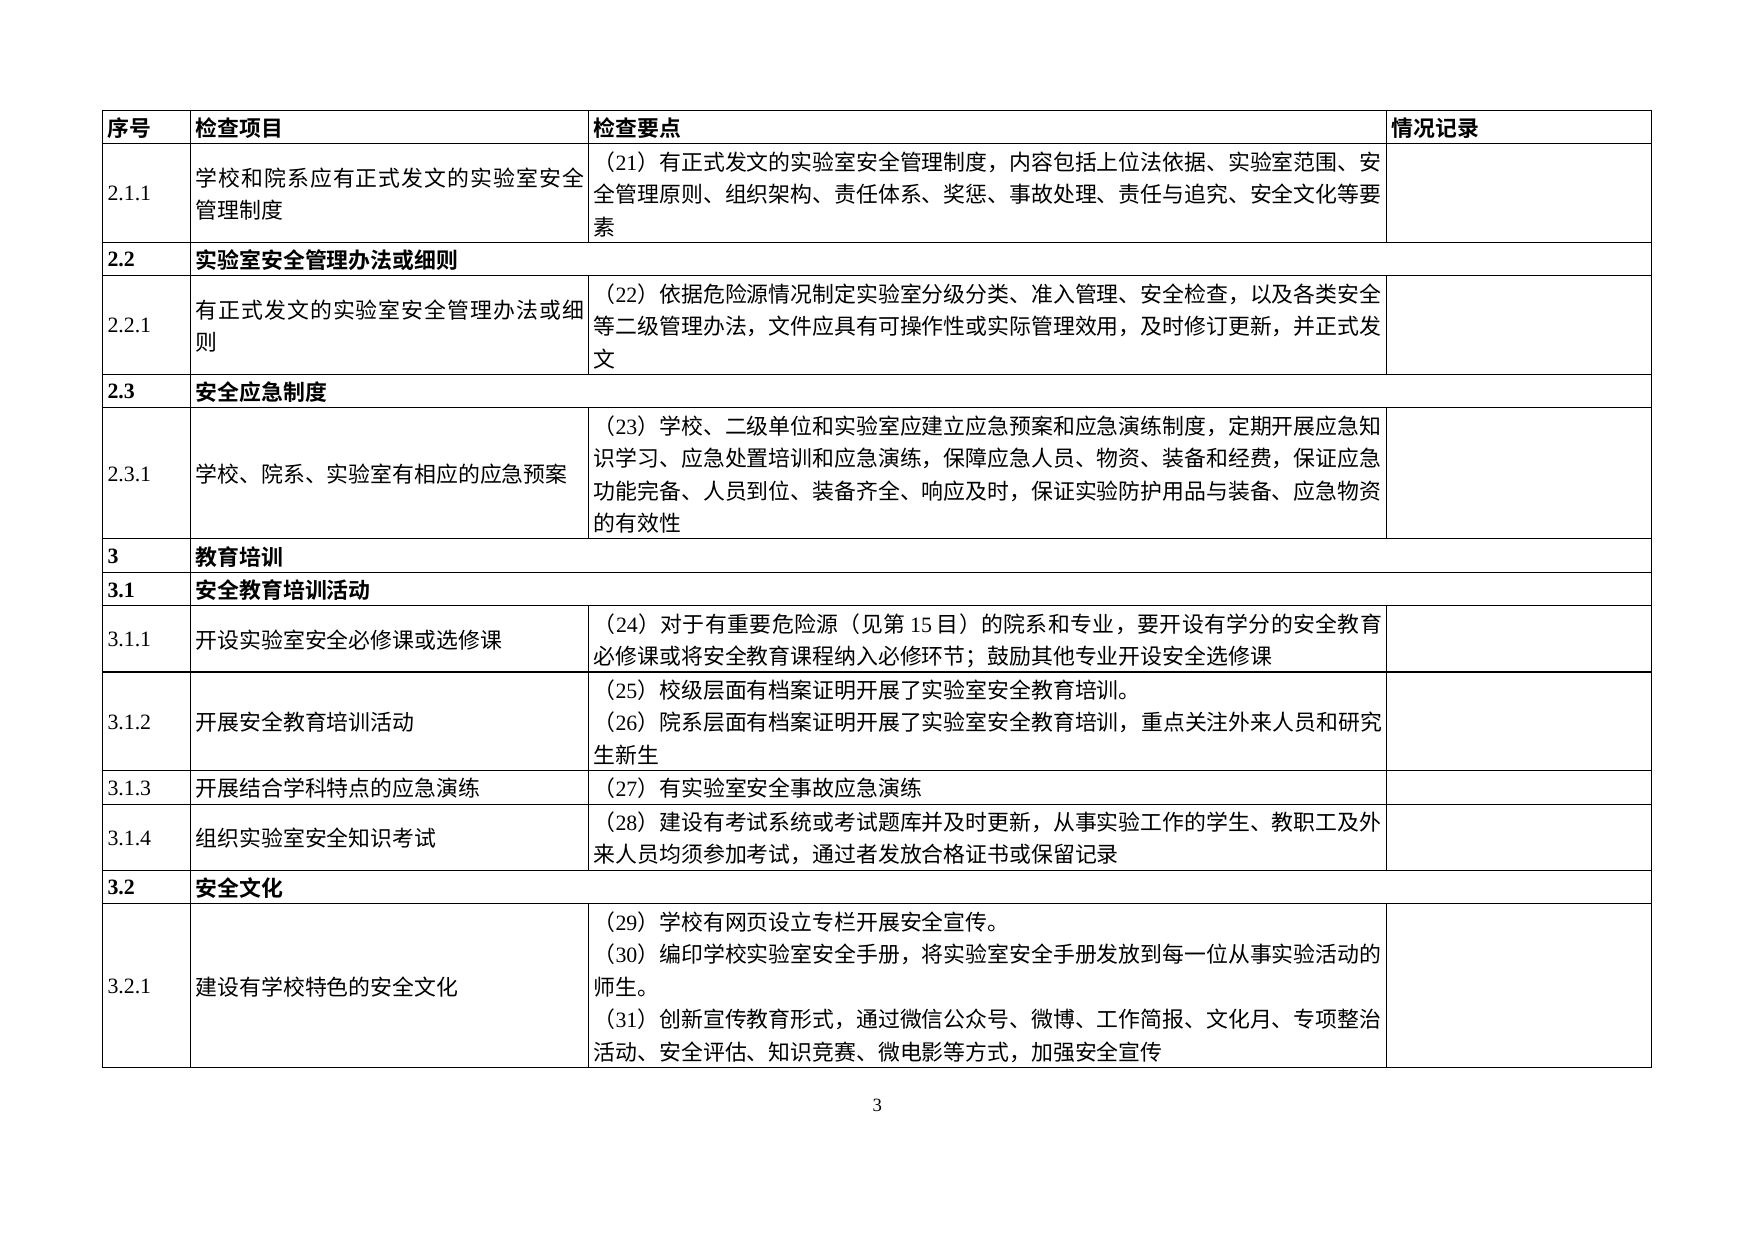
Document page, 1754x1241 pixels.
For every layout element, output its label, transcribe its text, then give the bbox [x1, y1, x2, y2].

table_cell 3 [103, 539, 190, 572]
table_cell 2.3 [103, 375, 190, 407]
table_cell 教育培训 [191, 539, 1651, 572]
table_cell （27）有实验室安全事故应急演练 [589, 771, 1386, 803]
table_cell [1387, 606, 1651, 671]
table_cell （23）学校、二级单位和实验室应建立应急预案和应急演练制度，定期开展应急知识学习、应急处置培训和应急演练，保障应急人员、物资、装备和经费，保证应急功能完备、人员到位、装备齐全、响应及时，保证实验防护用品与装备、应急物资的有效性 [589, 408, 1386, 538]
table_cell 2.3.1 [103, 408, 190, 538]
table_header 序号 [103, 111, 190, 143]
table_cell [1387, 144, 1651, 242]
table_cell （24）对于有重要危险源（见第15目）的院系和专业，要开设有学分的安全教育必修课或将安全教育课程纳入必修环节；鼓励其他专业开设安全选修课 [589, 606, 1386, 671]
table_cell [1387, 805, 1651, 869]
table_cell 安全应急制度 [191, 375, 1651, 407]
table_cell 3.2 [103, 871, 190, 903]
table_cell 学校和院系应有正式发文的实验室安全管理制度 [191, 144, 588, 242]
table_cell [1387, 904, 1651, 1067]
table_cell 2.2.1 [103, 276, 190, 374]
table_cell 实验室安全管理办法或细则 [191, 243, 1651, 275]
table_cell （29）学校有网页设立专栏开展安全宣传。 （30）编印学校实验室安全手册，将实验室安全手册发放到每一位从事实验活动的师生。 （31）创新宣传教育形式，通过微信公众号、微博、工作简报、文化月、专项整治活动、安全评估、知识竞赛、微电影等方式，加强安全宣传 [589, 904, 1386, 1067]
table_cell [1387, 408, 1651, 538]
table_cell （21）有正式发文的实验室安全管理制度，内容包括上位法依据、实验室范围、安全管理原则、组织架构、责任体系、奖惩、事故处理、责任与追究、安全文化等要素 [589, 144, 1386, 242]
table_cell 组织实验室安全知识考试 [191, 805, 588, 869]
table_cell 2.2 [103, 243, 190, 275]
table_cell 3.1 [103, 573, 190, 605]
table_cell （22）依据危险源情况制定实验室分级分类、准入管理、安全检查，以及各类安全等二级管理办法，文件应具有可操作性或实际管理效用，及时修订更新，并正式发文 [589, 276, 1386, 374]
table_cell （28）建设有考试系统或考试题库并及时更新，从事实验工作的学生、教职工及外来人员均须参加考试，通过者发放合格证书或保留记录 [589, 805, 1386, 869]
table_cell 3.2.1 [103, 904, 190, 1067]
table_cell 建设有学校特色的安全文化 [191, 904, 588, 1067]
table_cell [1387, 771, 1651, 803]
table_cell 开设实验室安全必修课或选修课 [191, 606, 588, 671]
table_cell 安全文化 [191, 871, 1651, 903]
table_cell [1387, 276, 1651, 374]
table_cell 3.1.2 [103, 673, 190, 770]
table_header 检查要点 [589, 111, 1386, 143]
table_cell 安全教育培训活动 [191, 573, 1651, 605]
table_cell 3.1.1 [103, 606, 190, 671]
table_cell 有正式发文的实验室安全管理办法或细则 [191, 276, 588, 374]
table_cell 开展安全教育培训活动 [191, 673, 588, 770]
table_cell 2.1.1 [103, 144, 190, 242]
table_cell 3.1.3 [103, 771, 190, 803]
table_cell [1387, 673, 1651, 770]
table_cell 3.1.4 [103, 805, 190, 869]
table_header 情况记录 [1387, 111, 1651, 143]
table_header 检查项目 [191, 111, 588, 143]
table_cell （25）校级层面有档案证明开展了实验室安全教育培训。 （26）院系层面有档案证明开展了实验室安全教育培训，重点关注外来人员和研究生新生 [589, 673, 1386, 770]
table_cell 开展结合学科特点的应急演练 [191, 771, 588, 803]
table_cell 学校、院系、实验室有相应的应急预案 [191, 408, 588, 538]
